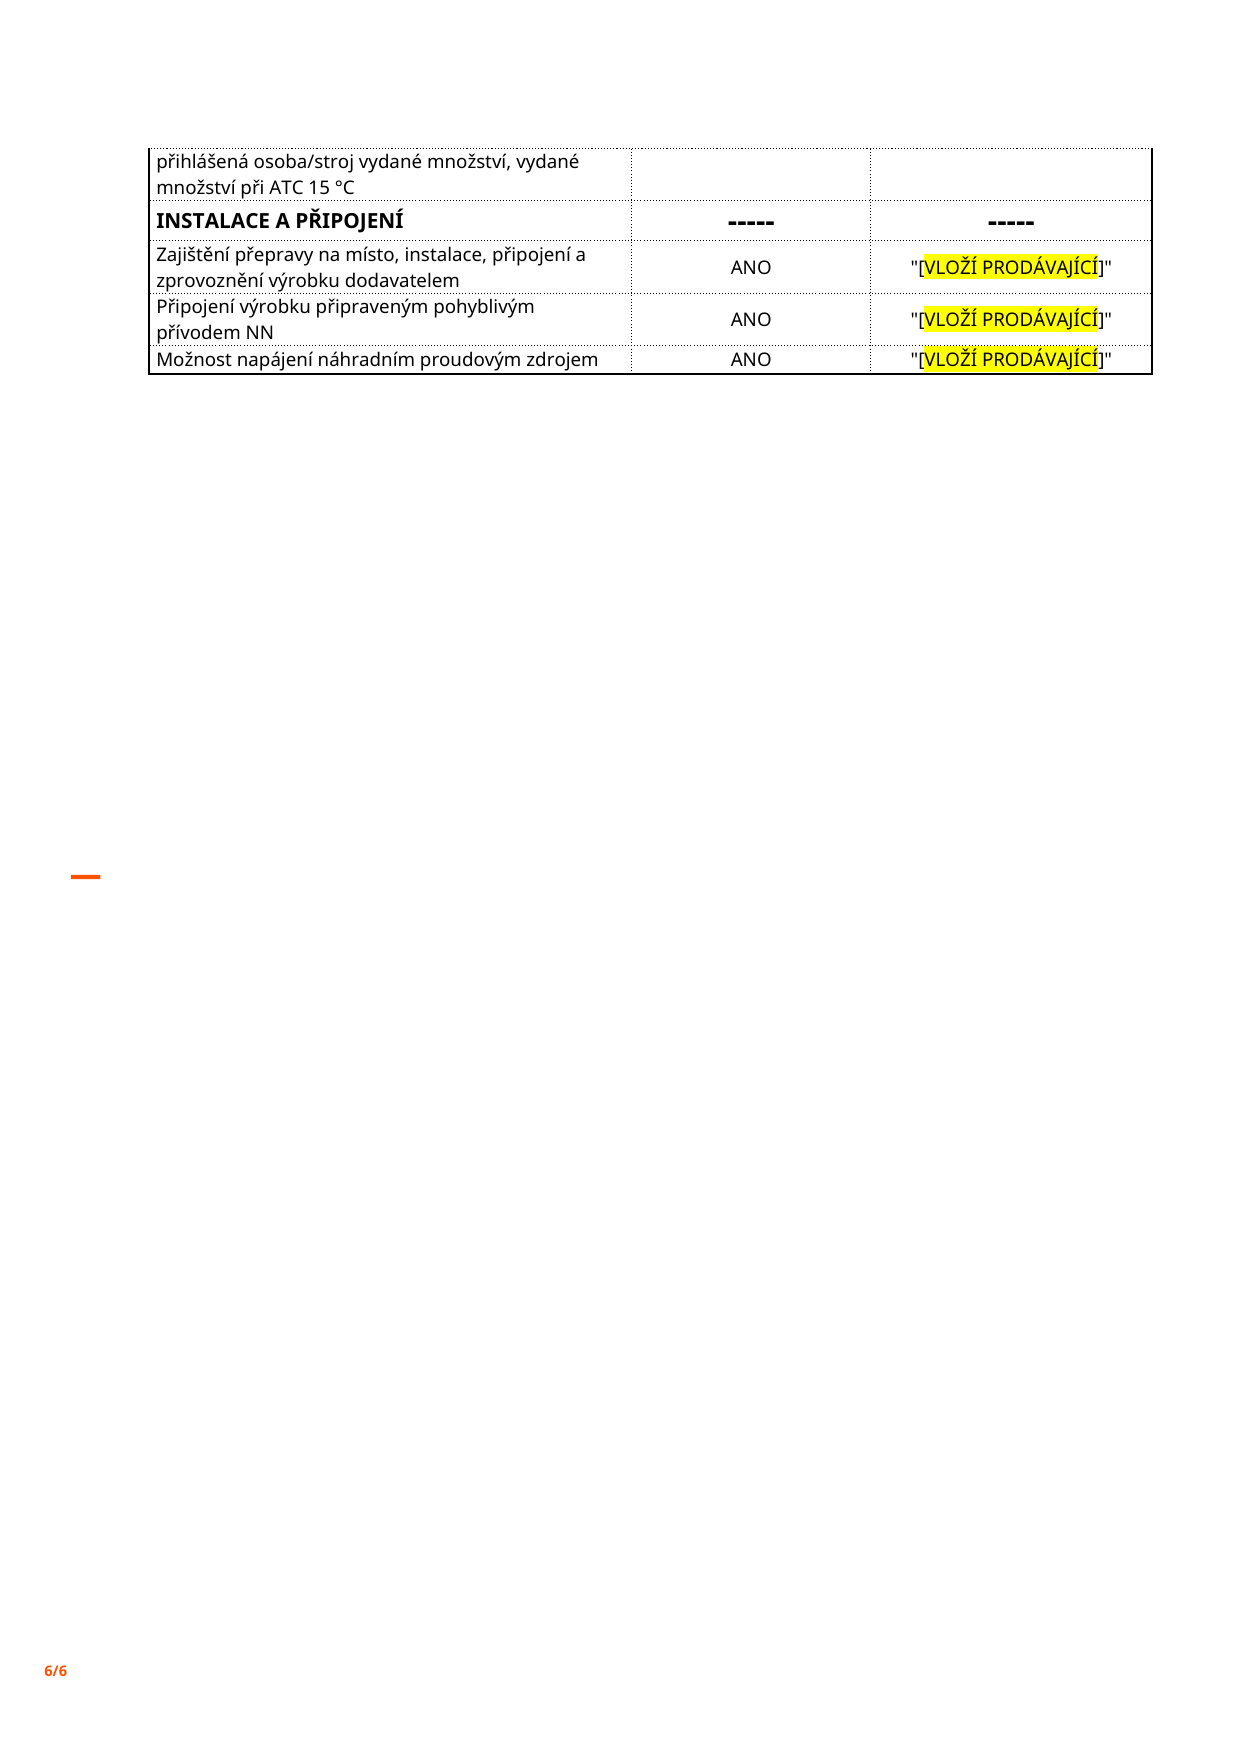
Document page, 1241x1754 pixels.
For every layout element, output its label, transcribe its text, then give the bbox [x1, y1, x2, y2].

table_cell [150, 148, 632, 199]
table_cell ----- [871, 200, 1151, 240]
table_cell Zajištění přepravy na místo, instalace, připojení a zprovoznění výrobku dodavatelem [150, 240, 632, 292]
table_cell ANO [632, 345, 871, 373]
table_cell ----- [632, 200, 871, 240]
table_cell "[VLOŽÍ PRODÁVAJÍCÍ]" [871, 345, 1151, 373]
table_cell INSTALACE A PŘIPOJENÍ [150, 200, 632, 240]
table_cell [871, 148, 1151, 199]
table_cell ANO [632, 293, 871, 344]
table_cell "[VLOŽÍ PRODÁVAJÍCÍ]" [871, 293, 1151, 344]
table_cell ANO [632, 148, 871, 199]
table_cell ANO [632, 240, 871, 292]
table_cell Možnost napájení náhradním proudovým zdrojem [150, 345, 632, 373]
table_cell "[VLOŽÍ PRODÁVAJÍCÍ]" [871, 240, 1151, 292]
table_cell Připojení výrobku připraveným pohyblivým přívodem NN [150, 293, 632, 344]
